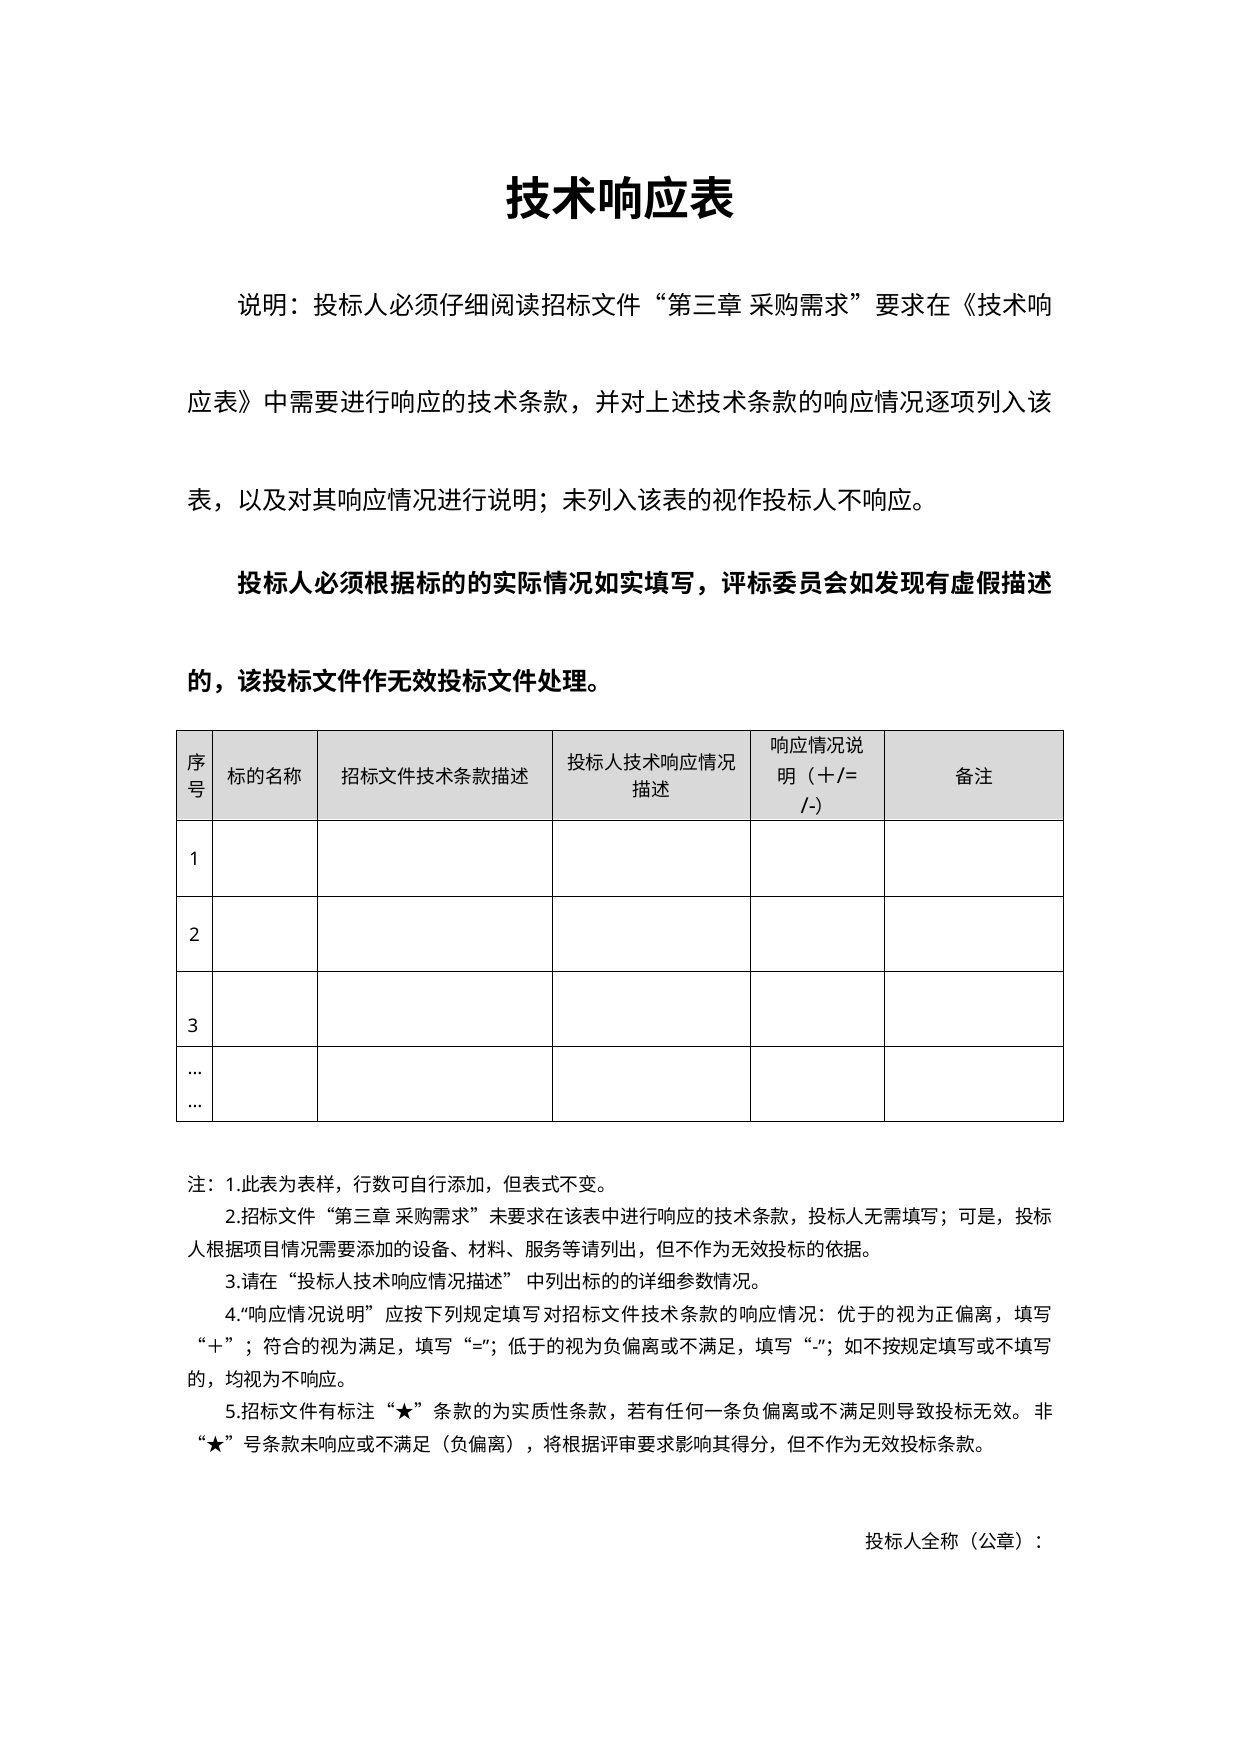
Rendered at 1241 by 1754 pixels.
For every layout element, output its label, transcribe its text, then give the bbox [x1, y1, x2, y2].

text 4.“响应情况说明”应按下列规定填写对招标文件技术条款的响应情况：优于的视为正偏离，填写“＋”；符合的视为满足，填写“=”；低于的视为负偏离或不满足，填写“-”；如不按规定填写或不填写的，均视为不响应。 [187, 1297, 1053, 1394]
table_cell [318, 821, 552, 896]
table_cell [885, 897, 1063, 971]
table_cell …… [177, 1047, 212, 1121]
table_cell [885, 972, 1063, 1046]
table_cell 2 [177, 897, 212, 971]
table_cell [213, 972, 317, 1046]
table_cell 3 [177, 972, 212, 1046]
table_cell [213, 897, 317, 971]
table_cell 1 [177, 821, 212, 896]
text 3.请在“投标人技术响应情况描述” 中列出标的的详细参数情况。 [187, 1264, 1053, 1297]
text 投标人全称（公章）： [187, 1524, 1053, 1557]
table_cell [318, 897, 552, 971]
table_header 投标人技术响应情况描述 [553, 731, 750, 819]
table_cell [553, 821, 750, 896]
table_cell [751, 972, 884, 1046]
table_cell [751, 821, 884, 896]
text 技术响应表 [187, 162, 1053, 228]
table_header 招标文件技术条款描述 [318, 731, 552, 819]
table_header 响应情况说明（＋/=/-） [751, 731, 884, 819]
table_cell [318, 972, 552, 1046]
table_cell [553, 1047, 750, 1121]
table_cell [751, 897, 884, 971]
text 注：1.此表为表样，行数可自行添加，但表式不变。 [187, 1167, 1053, 1199]
table_cell [751, 1047, 884, 1121]
text 5.招标文件有标注“★”条款的为实质性条款，若有任何一条负偏离或不满足则导致投标无效。非“★”号条款未响应或不满足（负偏离），将根据评审要求影响其得分，但不作为无效投标条款。 [187, 1394, 1053, 1459]
table_cell [553, 897, 750, 971]
table_cell [213, 1047, 317, 1121]
text 投标人必须根据标的的实际情况如实填写，评标委员会如发现有虚假描述的，该投标文件作无效投标文件处理。 [187, 549, 1053, 712]
table_cell [318, 1047, 552, 1121]
table_cell [885, 1047, 1063, 1121]
table_cell [213, 821, 317, 896]
table_header 备注 [885, 731, 1063, 819]
table_header 标的名称 [213, 731, 317, 819]
table_cell [553, 972, 750, 1046]
table_header 序号 [177, 731, 212, 819]
text 说明：投标人必须仔细阅读招标文件“第三章 采购需求”要求在《技术响应表》中需要进行响应的技术条款，并对上述技术条款的响应情况逐项列入该表，以及对其响应情况进行说明；未列入该表的视作投标人不响应。 [187, 271, 1053, 531]
table_cell [885, 821, 1063, 896]
text 2.招标文件“第三章 采购需求”未要求在该表中进行响应的技术条款，投标人无需填写；可是，投标人根据项目情况需要添加的设备、材料、服务等请列出，但不作为无效投标的依据。 [187, 1199, 1053, 1264]
